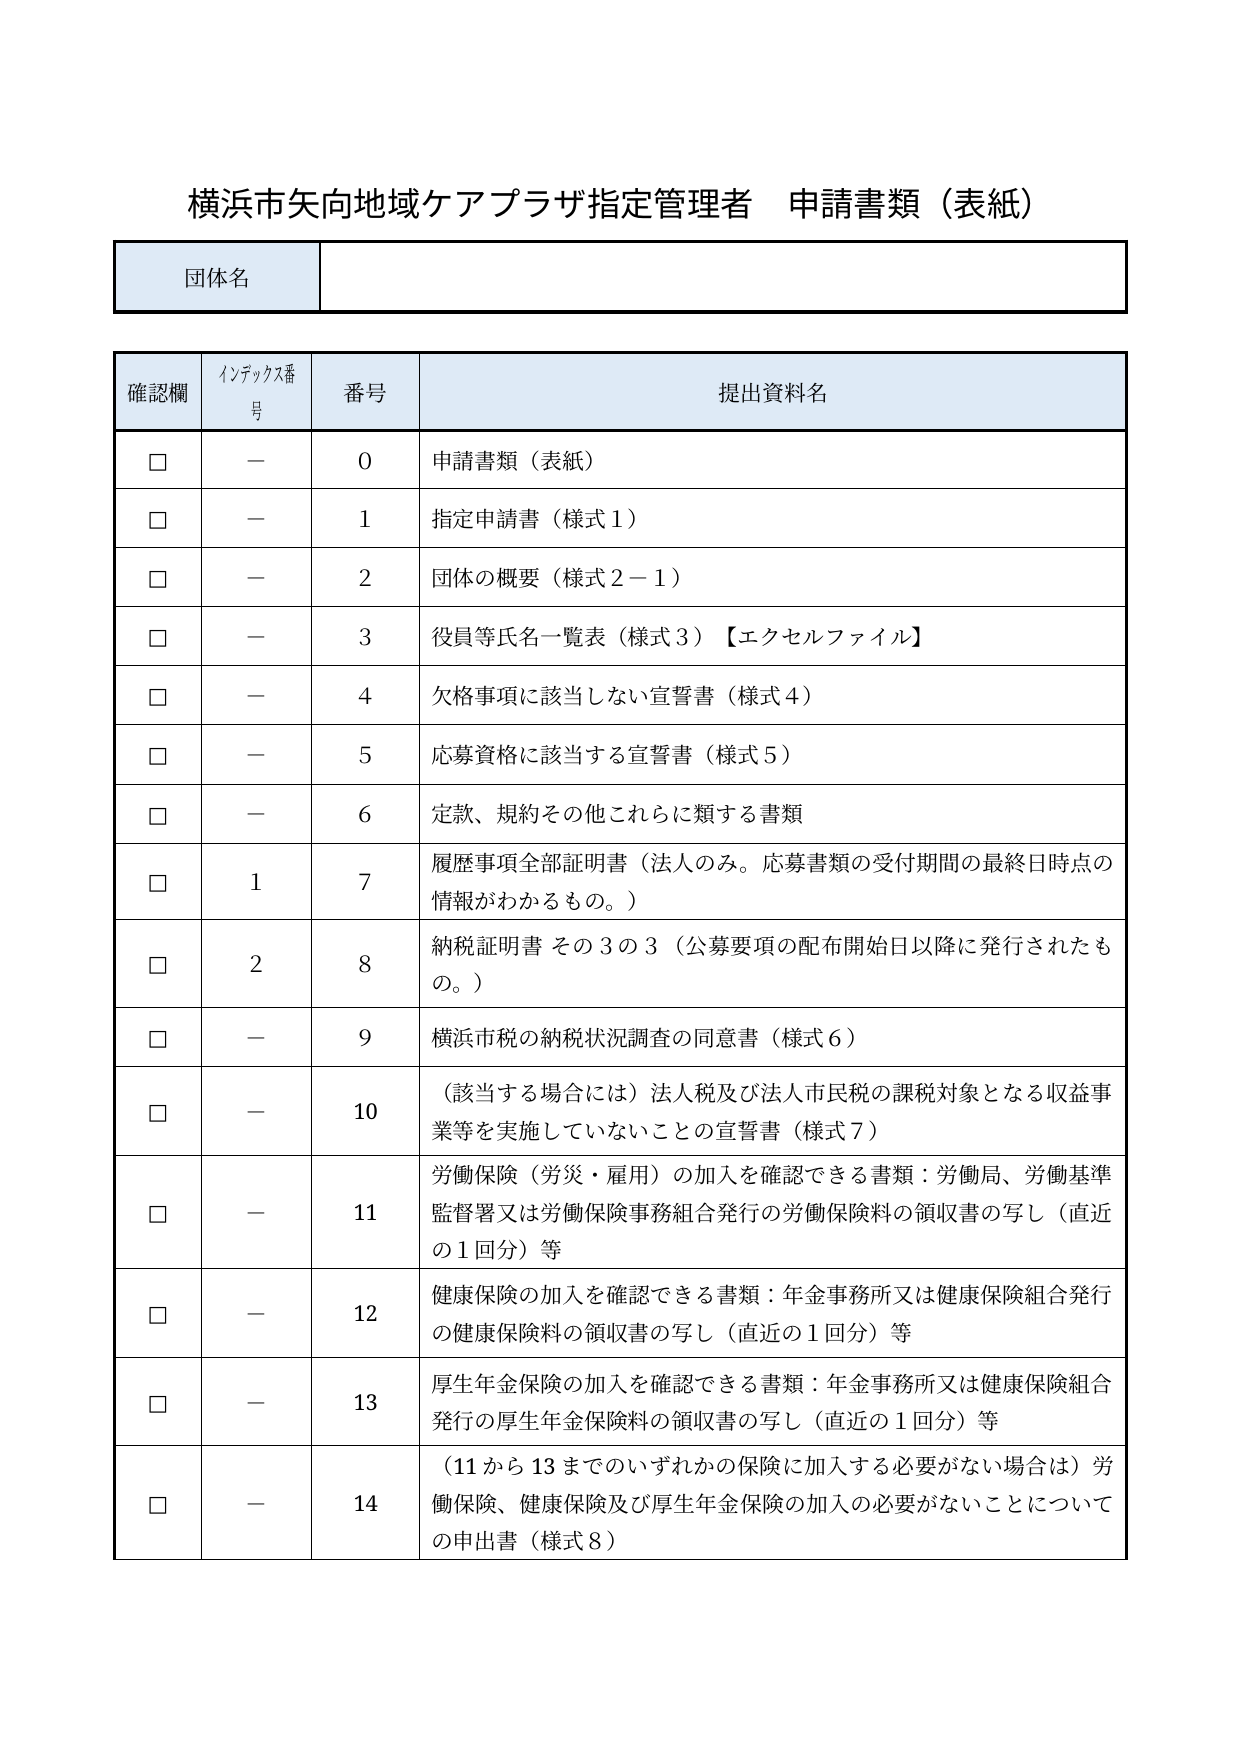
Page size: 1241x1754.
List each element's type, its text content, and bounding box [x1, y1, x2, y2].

table_cell （11から13までのいずれかの保険に加入する必要がない場合は）労働保険、健康保険及び厚生年金保険の加入の必要がないことについての申出書（様式８） [420, 1446, 1125, 1559]
table_cell ９ [312, 1008, 419, 1066]
table_cell － [202, 1358, 311, 1445]
table_cell [116, 1358, 201, 1445]
table_cell － [202, 666, 311, 724]
table_cell [116, 548, 201, 606]
table_cell [116, 1008, 201, 1066]
table_cell 欠格事項に該当しない宣誓書（様式４） [420, 666, 1125, 724]
table_cell [116, 1156, 201, 1268]
table_cell 納税証明書 その３の３（公募要項の配布開始日以降に発行されたもの。） [420, 920, 1125, 1007]
table_cell 11 [312, 1156, 419, 1268]
table_cell － [202, 432, 311, 488]
table_cell － [202, 1008, 311, 1066]
table_cell 横浜市税の納税状況調査の同意書（様式６） [420, 1008, 1125, 1066]
table_cell [116, 666, 201, 724]
table_cell [116, 844, 201, 918]
table_cell ０ [312, 432, 419, 488]
table_cell ８ [312, 920, 419, 1007]
table_cell ６ [312, 785, 419, 842]
table_cell 申請書類（表紙） [420, 432, 1125, 488]
table_cell 厚生年金保険の加入を確認できる書類：年金事務所又は健康保険組合発行の厚生年金保険料の領収書の写し（直近の１回分）等 [420, 1358, 1125, 1445]
table_cell [116, 432, 201, 488]
table_cell 健康保険の加入を確認できる書類：年金事務所又は健康保険組合発行の健康保険料の領収書の写し（直近の１回分）等 [420, 1269, 1125, 1357]
table_cell 13 [312, 1358, 419, 1445]
table_cell － [202, 489, 311, 547]
table_cell － [202, 725, 311, 783]
table_cell １ [312, 489, 419, 547]
table_cell [116, 1067, 201, 1155]
table_cell 定款、規約その他これらに類する書類 [420, 785, 1125, 842]
table_header インデックス番号 [202, 354, 311, 429]
table_cell [116, 1446, 201, 1559]
table_header [321, 243, 1125, 310]
table_cell － [202, 1446, 311, 1559]
table_cell ４ [312, 666, 419, 724]
table_cell － [202, 1269, 311, 1357]
table_cell [116, 607, 201, 665]
table_cell [116, 1269, 201, 1357]
table_cell 指定申請書（様式１） [420, 489, 1125, 547]
table_cell [116, 725, 201, 783]
text 横浜市矢向地域ケアプラザ指定管理者 申請書類（表紙） [112, 164, 1128, 239]
table_cell （該当する場合には）法人税及び法人市民税の課税対象となる収益事業等を実施していないことの宣誓書（様式７） [420, 1067, 1125, 1155]
table_cell 役員等氏名一覧表（様式３）【エクセルファイル】 [420, 607, 1125, 665]
table_cell 履歴事項全部証明書（法人のみ。応募書類の受付期間の最終日時点の情報がわかるもの。） [420, 844, 1125, 918]
table_cell 14 [312, 1446, 419, 1559]
table_cell ３ [312, 607, 419, 665]
table_cell １ [202, 844, 311, 918]
table_cell － [202, 1156, 311, 1268]
table_header 確認欄 [116, 354, 201, 429]
table_cell 応募資格に該当する宣誓書（様式５） [420, 725, 1125, 783]
table_header 番号 [312, 354, 419, 429]
table_cell － [202, 607, 311, 665]
table_cell － [202, 548, 311, 606]
table_cell 団体の概要（様式２－１） [420, 548, 1125, 606]
table_cell － [202, 1067, 311, 1155]
table_header 団体名 [116, 243, 319, 310]
table_cell [116, 489, 201, 547]
table_cell ７ [312, 844, 419, 918]
table_cell [116, 920, 201, 1007]
table_cell ５ [312, 725, 419, 783]
table_cell 12 [312, 1269, 419, 1357]
table_cell ２ [312, 548, 419, 606]
table_header 提出資料名 [420, 354, 1125, 429]
table_cell － [202, 785, 311, 842]
table_cell [116, 785, 201, 842]
table_cell 労働保険（労災・雇用）の加入を確認できる書類：労働局、労働基準監督署又は労働保険事務組合発行の労働保険料の領収書の写し（直近の１回分）等 [420, 1156, 1125, 1268]
table_cell 10 [312, 1067, 419, 1155]
table_cell ２ [202, 920, 311, 1007]
